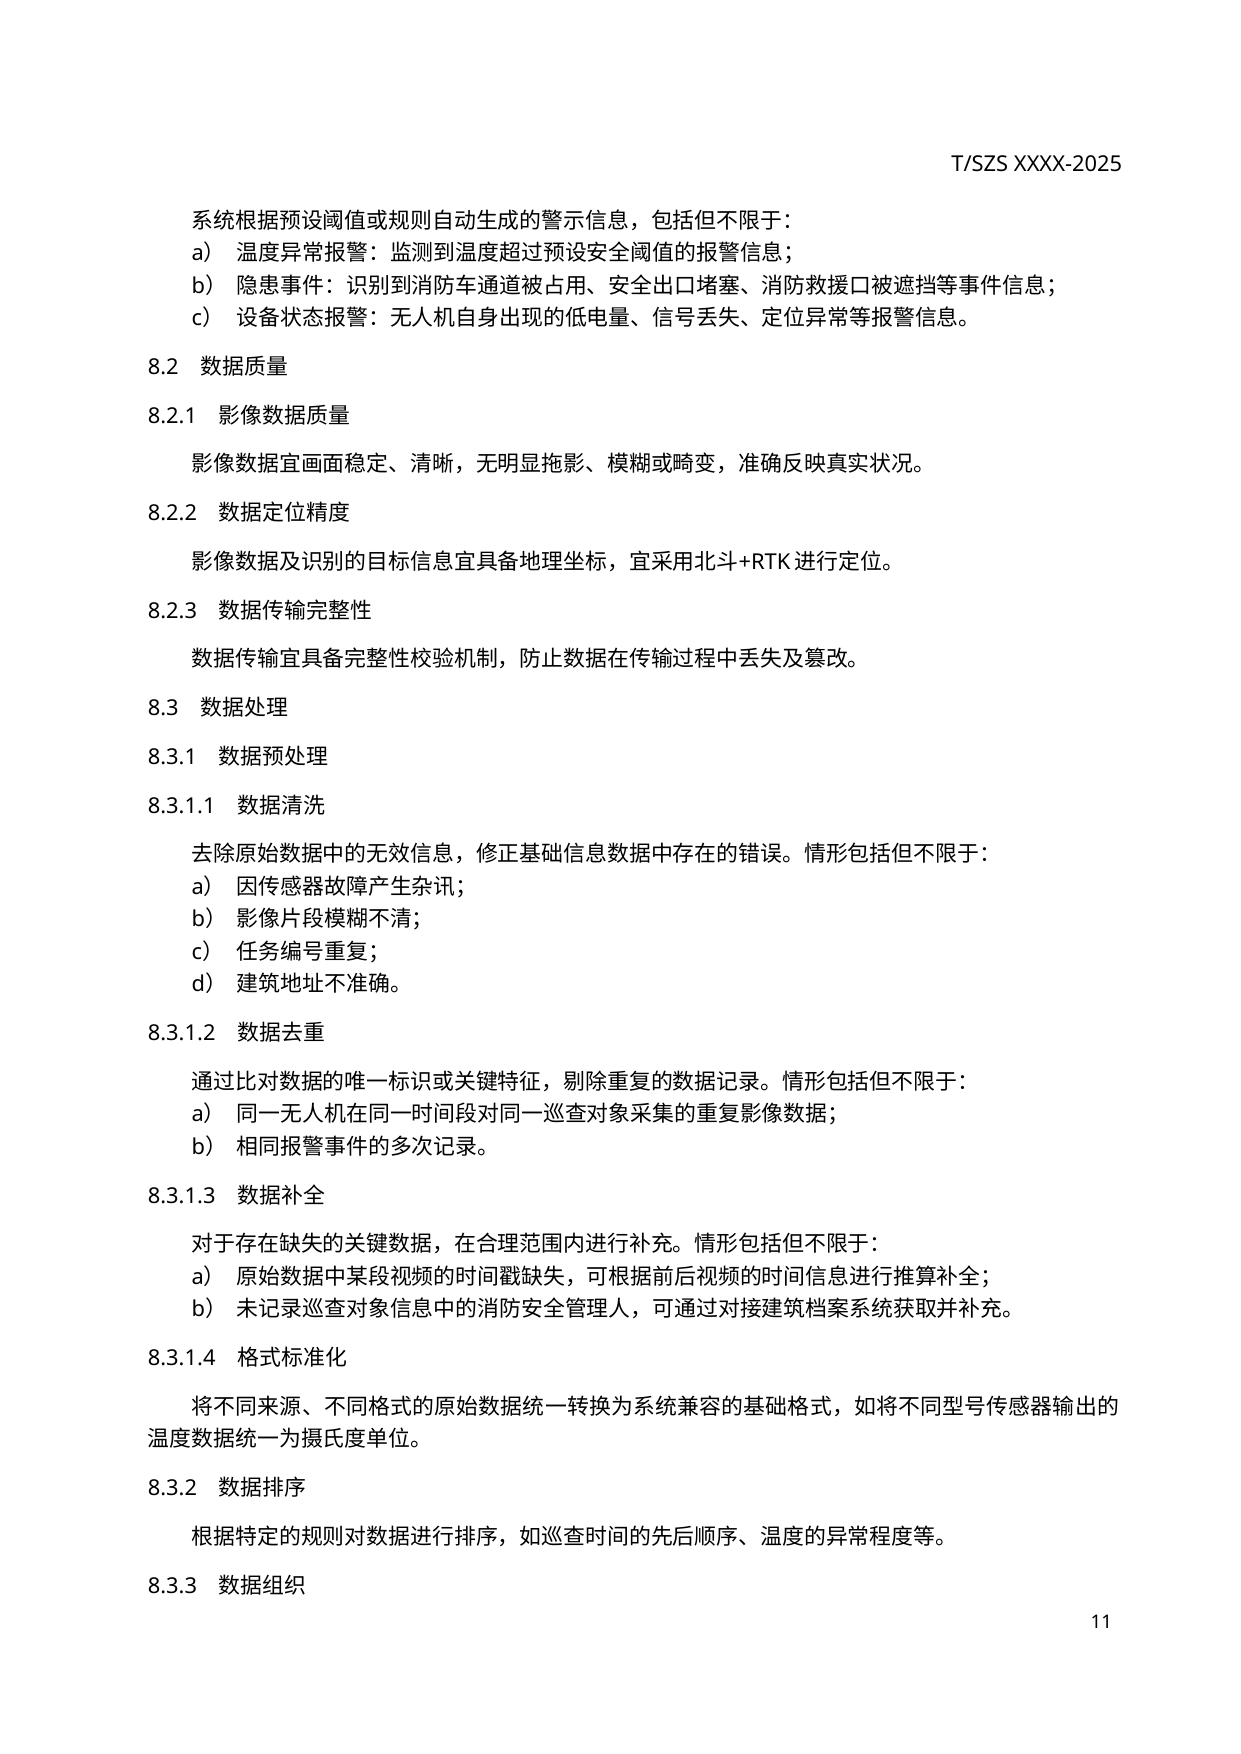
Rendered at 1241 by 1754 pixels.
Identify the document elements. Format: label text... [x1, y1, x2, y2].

text 对于存在缺失的关键数据，在合理范围内进行补充。情形包括但不限于： [148, 1226, 1122, 1258]
list 设备状态报警：无人机自身出现的低电量、信号丢失、定位异常等报警信息。 [191, 300, 1122, 332]
text 影像数据及识别的目标信息宜具备地理坐标，宜采用北斗+RTK进行定位。 [148, 543, 1122, 576]
list 数据处理 [148, 690, 1122, 722]
list 未记录巡查对象信息中的消防安全管理人，可通过对接建筑档案系统获取并补充。 [191, 1291, 1122, 1323]
list 数据补全 [148, 1177, 1122, 1210]
text 系统根据预设阈值或规则自动生成的警示信息，包括但不限于： [148, 202, 1122, 235]
list 相同报警事件的多次记录。 [191, 1128, 1122, 1161]
text 影像数据宜画面稳定、清晰，无明显拖影、模糊或畸变，准确反映真实状况。 [148, 446, 1122, 478]
list 隐患事件：识别到消防车通道被占用、安全出口堵塞、消防救援口被遮挡等事件信息； [191, 267, 1122, 300]
list 影像片段模糊不清； [191, 901, 1122, 933]
list 因传感器故障产生杂讯； [191, 868, 1122, 901]
list 原始数据中某段视频的时间戳缺失，可根据前后视频的时间信息进行推算补全； [191, 1258, 1122, 1291]
list 数据去重 [148, 1015, 1122, 1047]
list 数据清洗 [148, 787, 1122, 820]
list 数据定位精度 [148, 495, 1122, 527]
list 影像数据质量 [148, 397, 1122, 430]
list 格式标准化 [148, 1340, 1122, 1372]
list 数据预处理 [148, 738, 1122, 771]
list 数据排序 [148, 1470, 1122, 1502]
list 数据组织 [148, 1567, 1122, 1600]
list 建筑地址不准确。 [191, 966, 1122, 998]
text 通过比对数据的唯一标识或关键特征，剔除重复的数据记录。情形包括但不限于： [148, 1063, 1122, 1096]
list 数据质量 [148, 348, 1122, 381]
list 任务编号重复； [191, 933, 1122, 966]
list 温度异常报警：监测到温度超过预设安全阈值的报警信息； [191, 235, 1122, 267]
text 将不同来源、不同格式的原始数据统一转换为系统兼容的基础格式，如将不同型号传感器输出的温度数据统一为摄氏度单位。 [148, 1388, 1122, 1453]
list 同一无人机在同一时间段对同一巡查对象采集的重复影像数据； [191, 1096, 1122, 1128]
text 去除原始数据中的无效信息，修正基础信息数据中存在的错误。情形包括但不限于： [148, 836, 1122, 868]
text 数据传输宜具备完整性校验机制，防止数据在传输过程中丢失及篡改。 [148, 641, 1122, 673]
list 数据传输完整性 [148, 592, 1122, 625]
text 根据特定的规则对数据进行排序，如巡查时间的先后顺序、温度的异常程度等。 [148, 1518, 1122, 1551]
